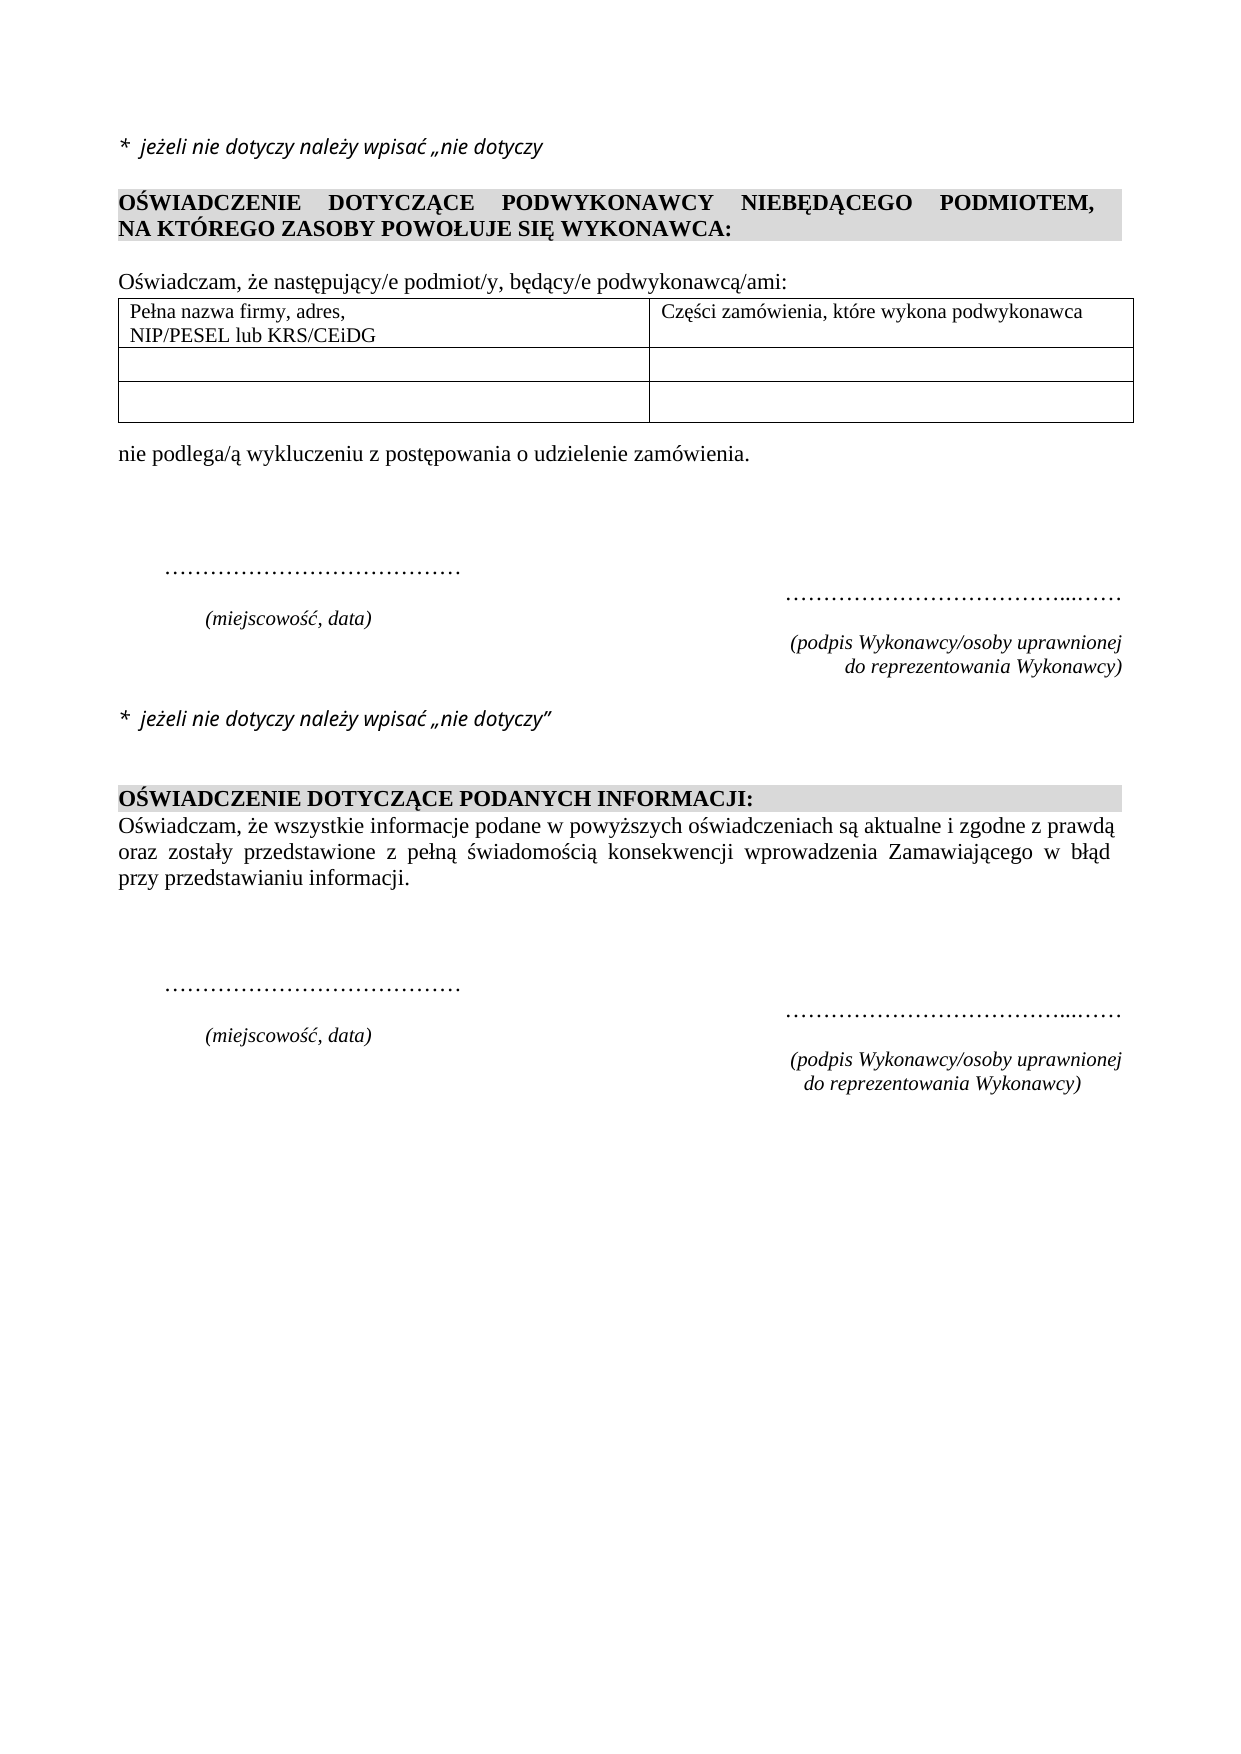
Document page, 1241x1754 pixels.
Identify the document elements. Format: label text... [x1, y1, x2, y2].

list do reprezentowania Wykonawcy) [723, 1071, 1122, 1095]
table_header Części zamówienia, które wykona podwykonawca [650, 299, 1133, 347]
text OŚWIADCZENIE DOTYCZĄCE PODWYKONAWCY NIEBĘDĄCEGO PODMIOTEM, NA KTÓREGO ZASOBY POWOŁUJE SIĘ WYKONAWCA: [118, 189, 1122, 241]
text * jeżeli nie dotyczy należy wpisać „nie dotyczy [118, 132, 1122, 160]
table_cell [119, 382, 649, 422]
list ………………………………… ………………………………...…… [118, 970, 1122, 1022]
list ………………………………… ………………………………...…… [118, 553, 1122, 606]
text nie podlega/ą wykluczeniu z postępowania o udzielenie zamówienia. [118, 440, 1122, 466]
list (miejscowość, data) (podpis Wykonawcy/osoby uprawnionej [118, 606, 1122, 654]
text Oświadczam, że następujący/e podmiot/y, będący/e podwykonawcą/ami: [118, 268, 1122, 294]
list (miejscowość, data) (podpis Wykonawcy/osoby uprawnionej [118, 1022, 1122, 1071]
table_cell [650, 382, 1133, 422]
table_cell [650, 348, 1133, 381]
text OŚWIADCZENIE DOTYCZĄCE PODANYCH INFORMACJI: [118, 785, 1122, 812]
table_cell [119, 348, 649, 381]
list do reprezentowania Wykonawcy) [708, 654, 1122, 678]
table_header Pełna nazwa firmy, adres, NIP/PESEL lub KRS/CEiDG [119, 299, 649, 347]
text * jeżeli nie dotyczy należy wpisać „nie dotyczy” [118, 704, 1122, 733]
text Oświadczam, że wszystkie informacje podane w powyższych oświadczeniach są aktualne i zgodne z prawdą oraz zostały przedstawione z pełną świadomością konsekwencji wprowadzenia Zamawiającego w błąd przy przedstawianiu informacji. [118, 812, 1122, 891]
